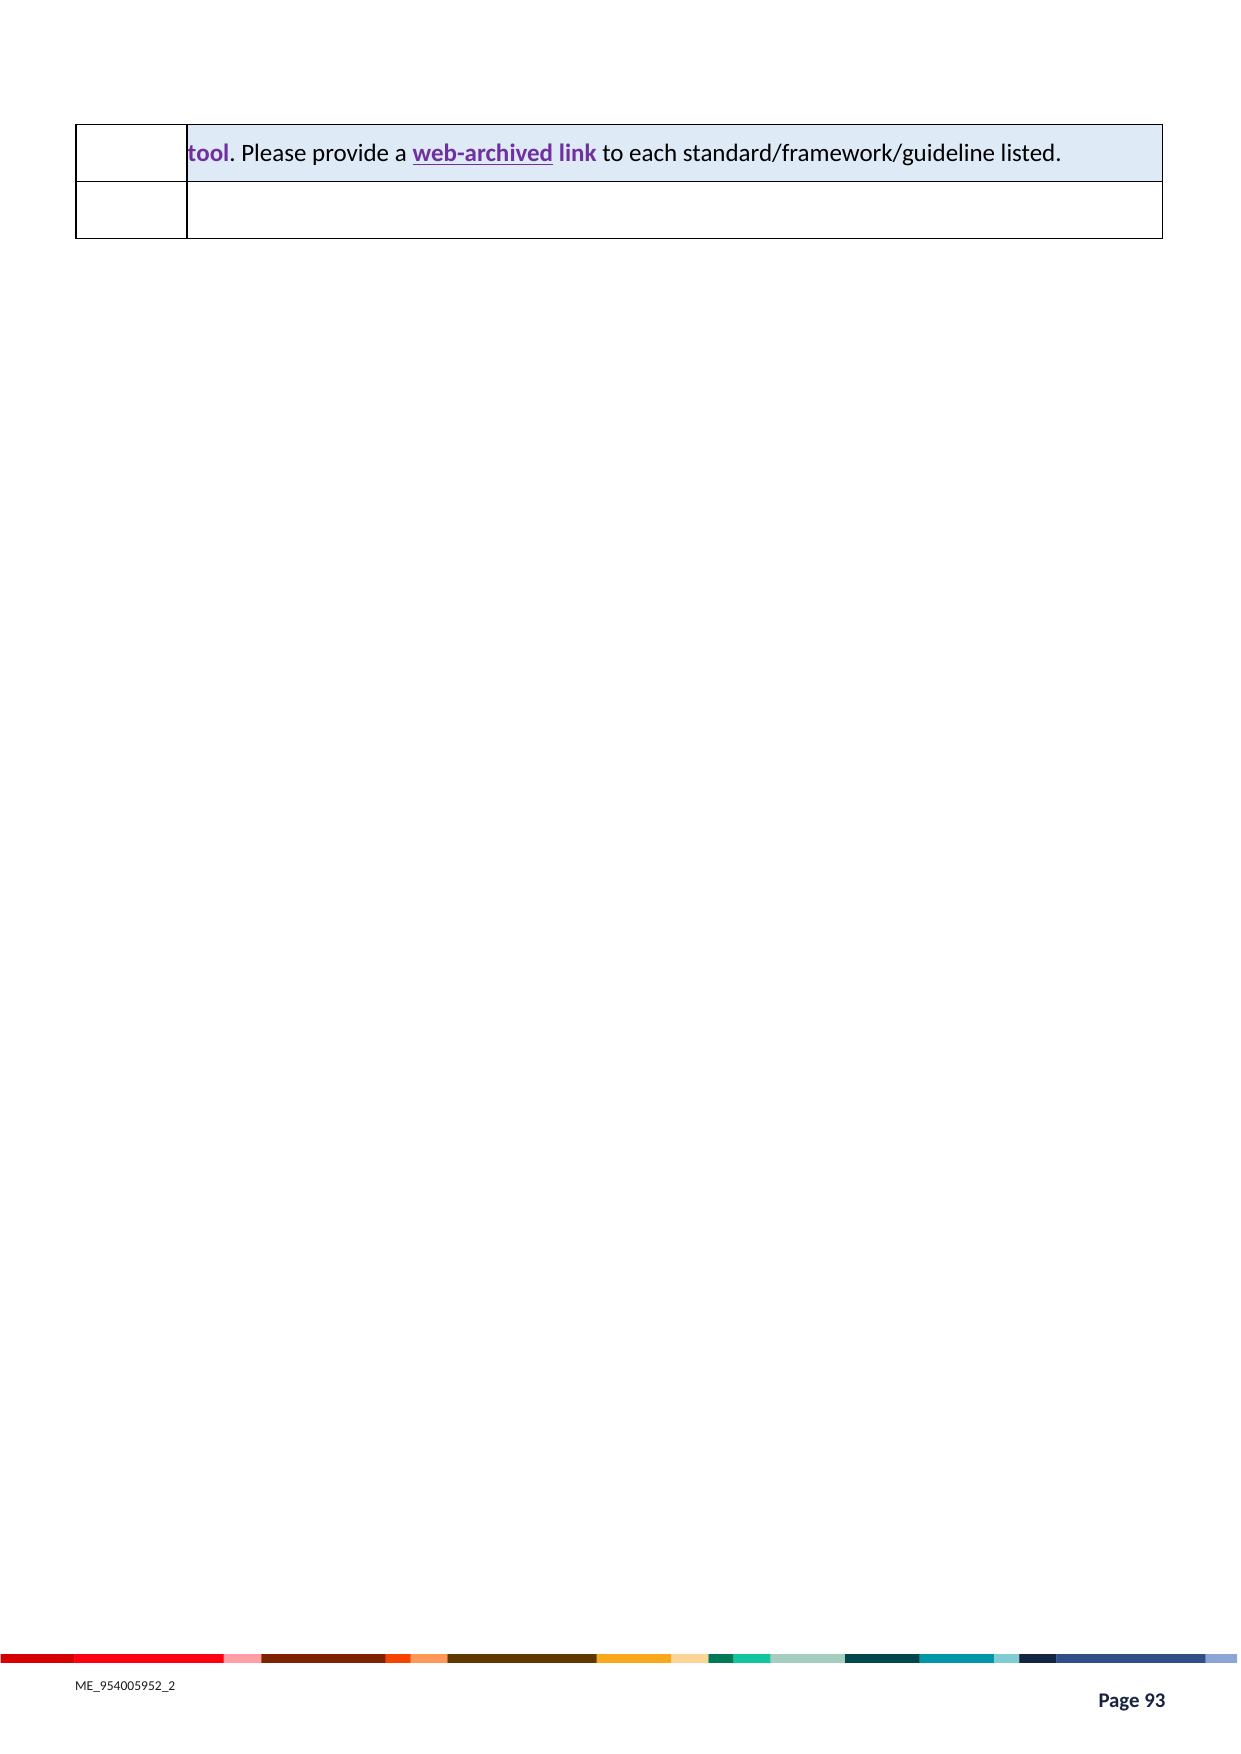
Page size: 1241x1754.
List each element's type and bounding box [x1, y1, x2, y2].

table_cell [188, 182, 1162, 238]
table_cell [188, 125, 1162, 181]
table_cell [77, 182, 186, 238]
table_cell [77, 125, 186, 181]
picture [0, 1654, 1236, 1663]
